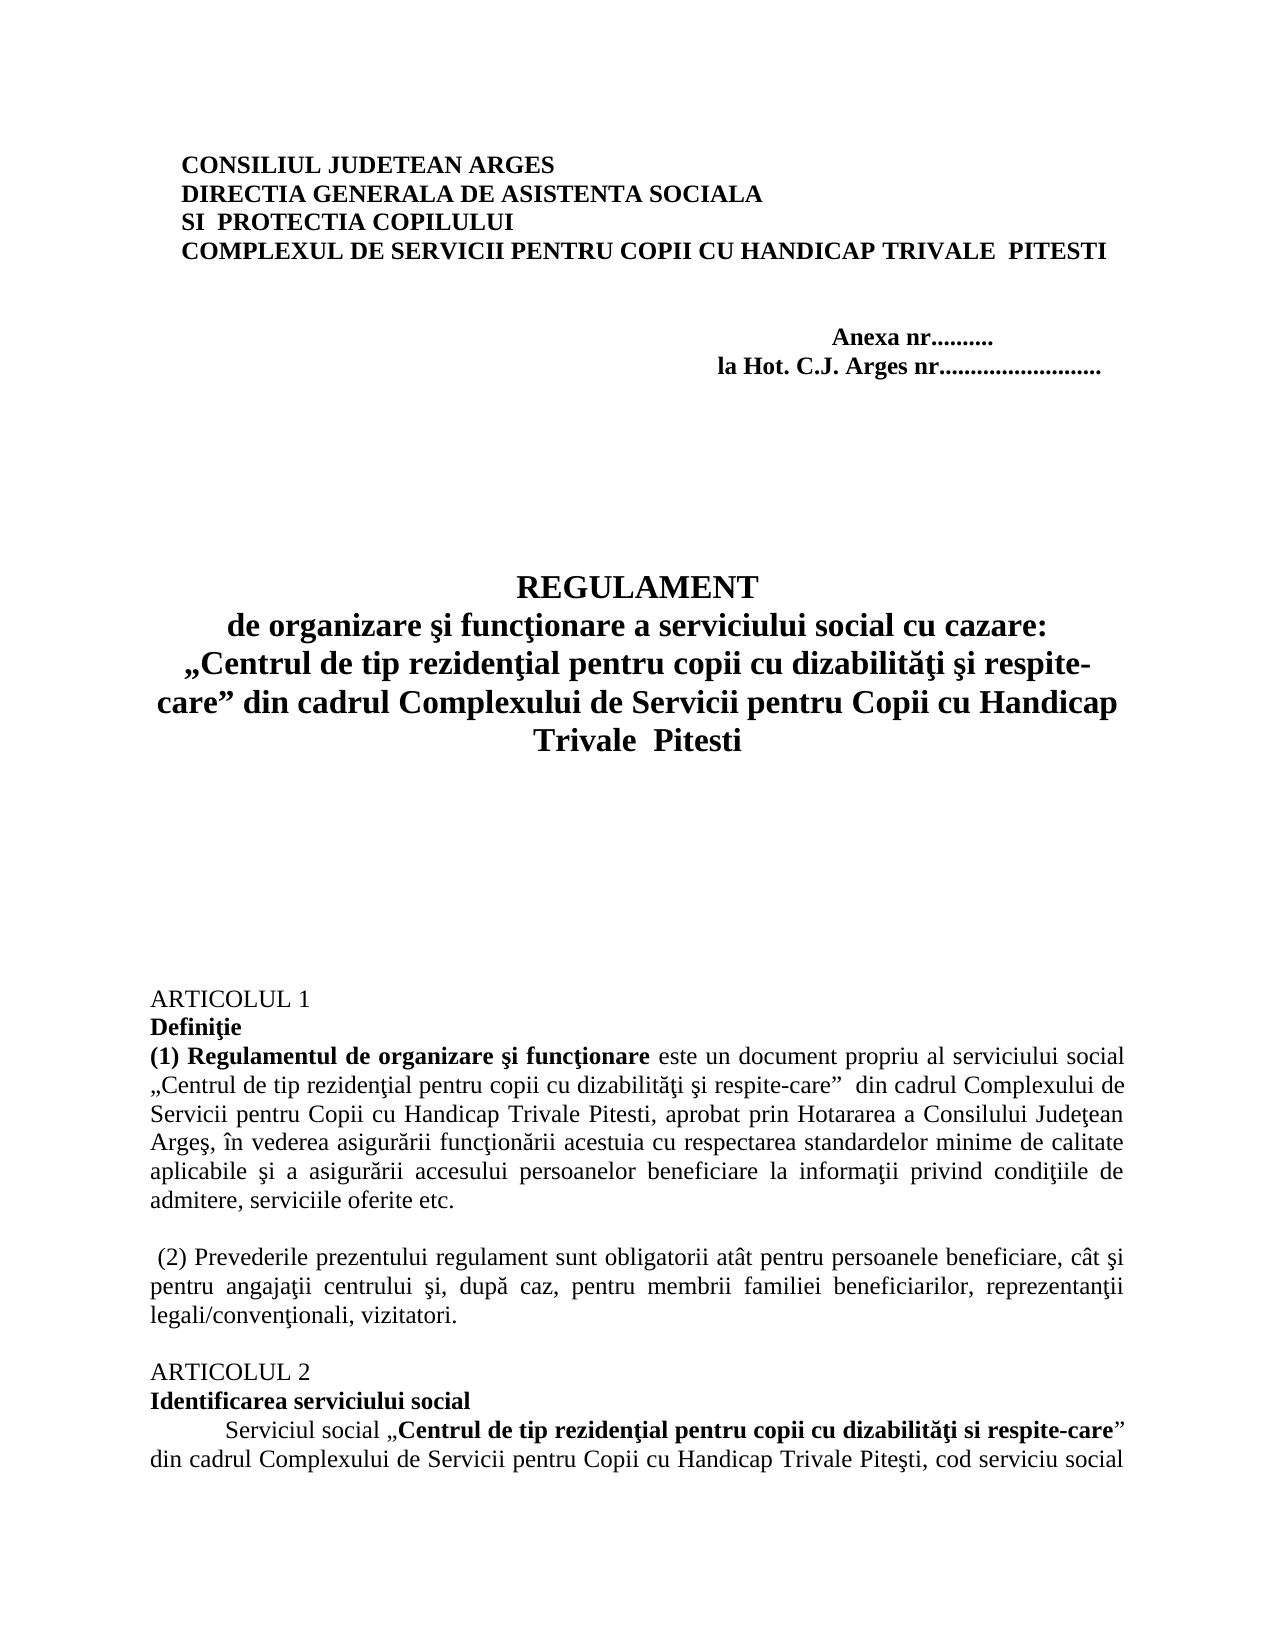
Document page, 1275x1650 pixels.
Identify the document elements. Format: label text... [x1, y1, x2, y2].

text Anexa nr.......... [150, 322, 1125, 351]
text COMPLEXUL DE SERVICII PENTRU COPII CU ICAP TRIVALE PITESTI [150, 236, 1132, 265]
text REGULAMENT [150, 567, 1125, 605]
text „Centrul de tip rezidenţial pentru copii cu dizabilităţi şi respite-care” din cadrul Complexului de Servicii pentru Copii cu Handicap [150, 643, 1125, 720]
text (2) Prevederile prezentului regulament sunt obligatorii atât pentru persoanele beneficiare, cât şi pentru angajaţii centrului şi, după caz, pentru membrii familiei beneficiarilor, reprezentanţii legali/convenţionali, vizitatori. [150, 1242, 1125, 1329]
text SI PROTECTIA COPILULUI [150, 207, 862, 236]
text ARTICOLUL 2 [150, 1357, 1125, 1386]
text de organizare şi funcţionare a serviciului social cu cazare: [150, 605, 1125, 643]
text ARTICOLUL 1 [150, 984, 1125, 1012]
text (1) Regulamentul de organizare şi funcţionare este un document propriu al serviciului social „Centrul de tip rezidenţial pentru copii cu dizabilităţi şi respite-care” din cadrul Complexului de Servicii pentru Copii cu Handicap Trivale Pitesti, aprobat prin Hotararea a Consilului Judeţean Argeş, în vederea asigurării funcţionării acestuia cu respectarea standardelor minime de calitate aplicabile şi a asigurării accesului persoanelor beneficiare la informaţii privind condiţiile de admitere, serviciile oferite etc. [150, 1041, 1125, 1214]
text Trivale Pitesti [150, 720, 1125, 758]
text Identificarea serviciului social [150, 1386, 1125, 1415]
text Definiţie [150, 1012, 1125, 1041]
text DIRECTIA GENERALA DE ASISTENTA SOCIALA [150, 179, 862, 207]
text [150, 1415, 1125, 1472]
text la Hot. C.J. Arges nr.......................... [150, 351, 1125, 380]
text CONSILIUL JUDETEAN ARGES [150, 150, 1125, 179]
